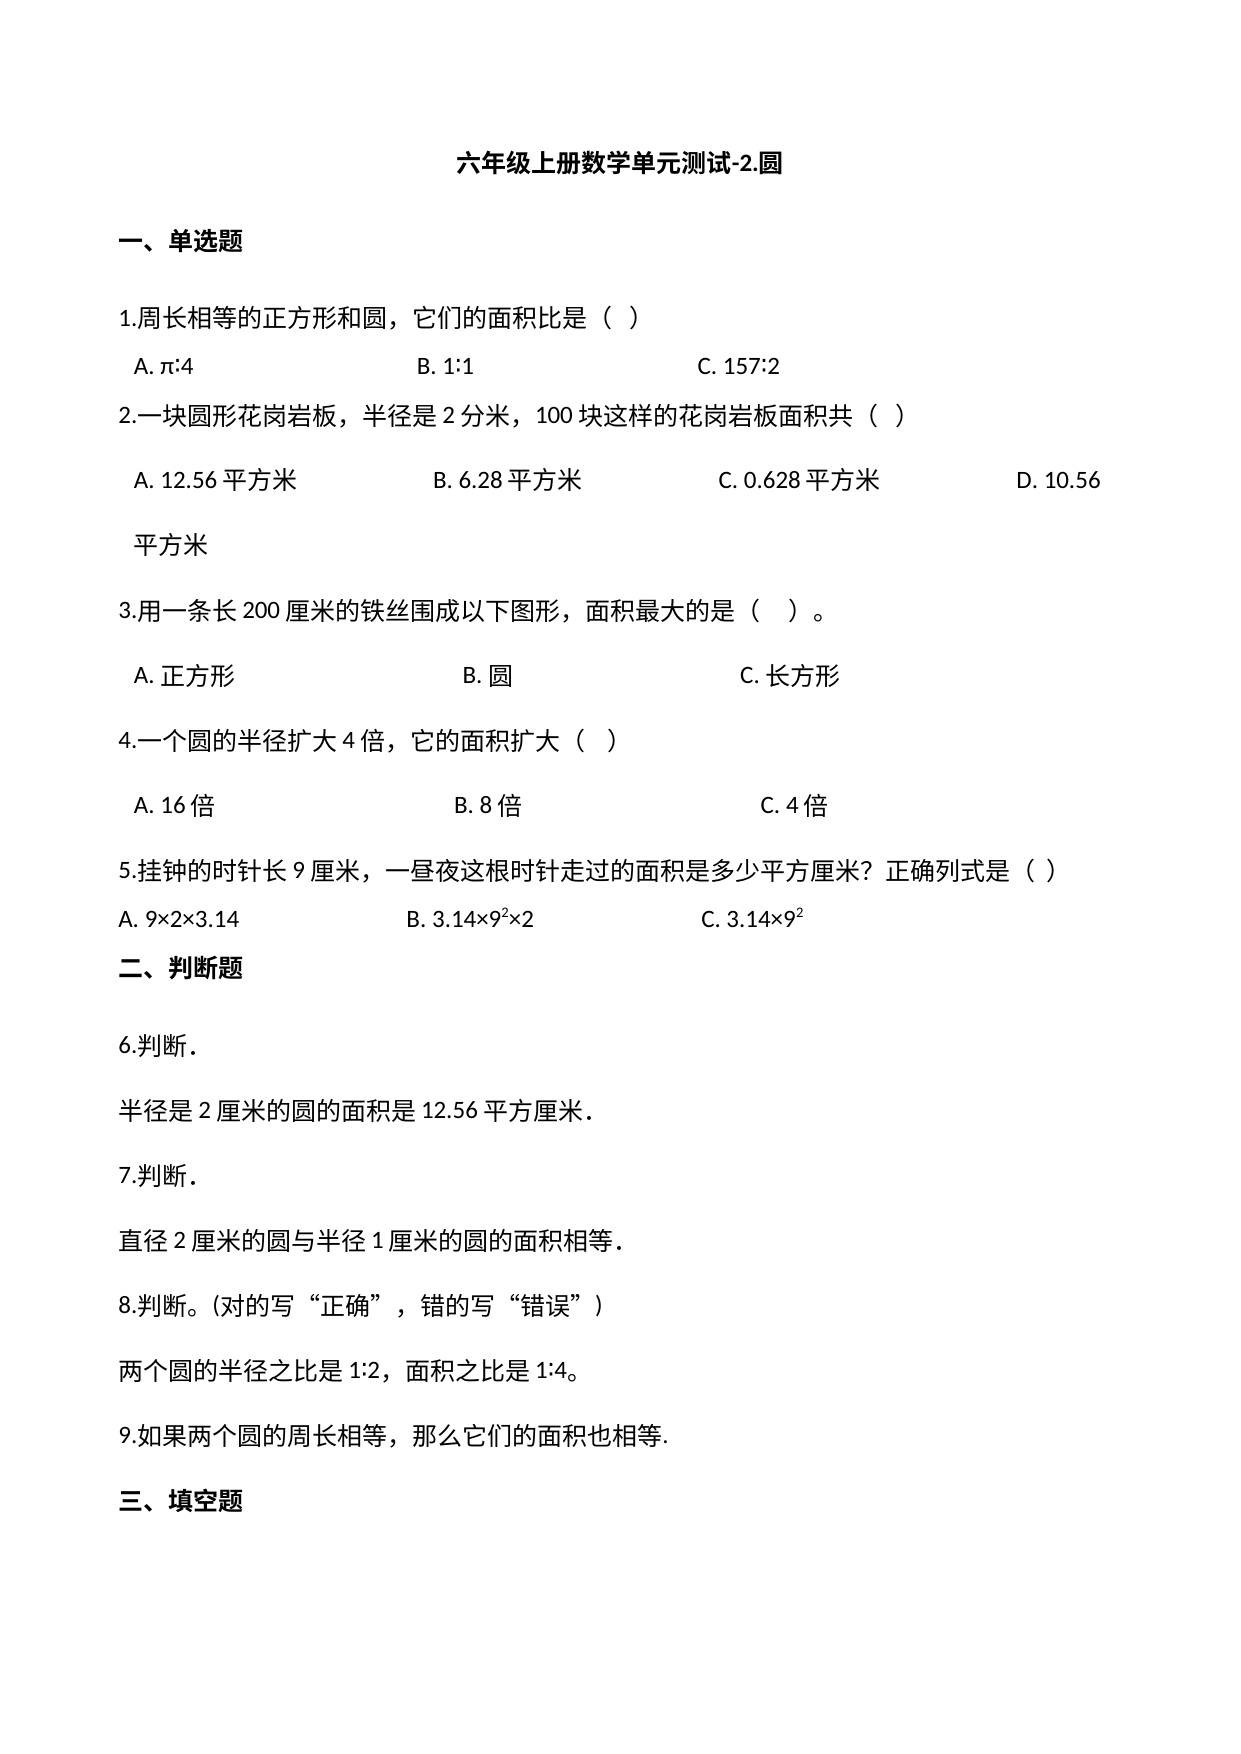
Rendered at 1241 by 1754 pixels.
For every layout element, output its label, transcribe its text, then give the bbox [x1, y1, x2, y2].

text 7.判断． 直径2厘米的圆与半径1厘米的圆的面积相等． [118, 1142, 1122, 1272]
text 1.周长相等的正方形和圆，它们的面积比是（ ） [118, 284, 1122, 349]
text 一、单选题 [118, 207, 1122, 272]
text 两个圆的半径之比是1∶2，面积之比是1∶4。 [118, 1337, 1122, 1402]
text A. 16倍 B. 8倍 C. 4倍 [134, 772, 1122, 837]
text A. π∶4 B. 1∶1 C. 157∶2 [134, 349, 1122, 382]
text A. 9×2×3.14 B. 3.14×92×2 C. 3.14×92 [118, 902, 1122, 934]
text 六年级上册数学单元测试-2.圆 [118, 129, 1122, 194]
text 8.判断。(对的写“正确”，错的写“错误”) [118, 1272, 1122, 1337]
text 5.挂钟的时针长9厘米，一昼夜这根时针走过的面积是多少平方厘米？正确列式是（ ） [118, 837, 1122, 902]
text 二、判断题 [118, 934, 1122, 999]
text 2.一块圆形花岗岩板，半径是2分米，100块这样的花岗岩板面积共（ ） [118, 382, 1122, 447]
text 6.判断． 半径是2厘米的圆的面积是12.56平方厘米． [118, 1012, 1122, 1142]
text A. 正方形 B. 圆 C. 长方形 [134, 642, 1122, 707]
text A. 12.56平方米 B. 6.28平方米 C. 0.628平方米 D. 10.56平方米 [134, 447, 1122, 577]
text 3.用一条长200厘米的铁丝围成以下图形，面积最大的是（ ）。 [118, 577, 1122, 642]
text 4.一个圆的半径扩大4倍，它的面积扩大（ ） [118, 707, 1122, 772]
text 三、填空题 [118, 1467, 1122, 1532]
text 9.如果两个圆的周长相等，那么它们的面积也相等. [118, 1402, 1122, 1467]
